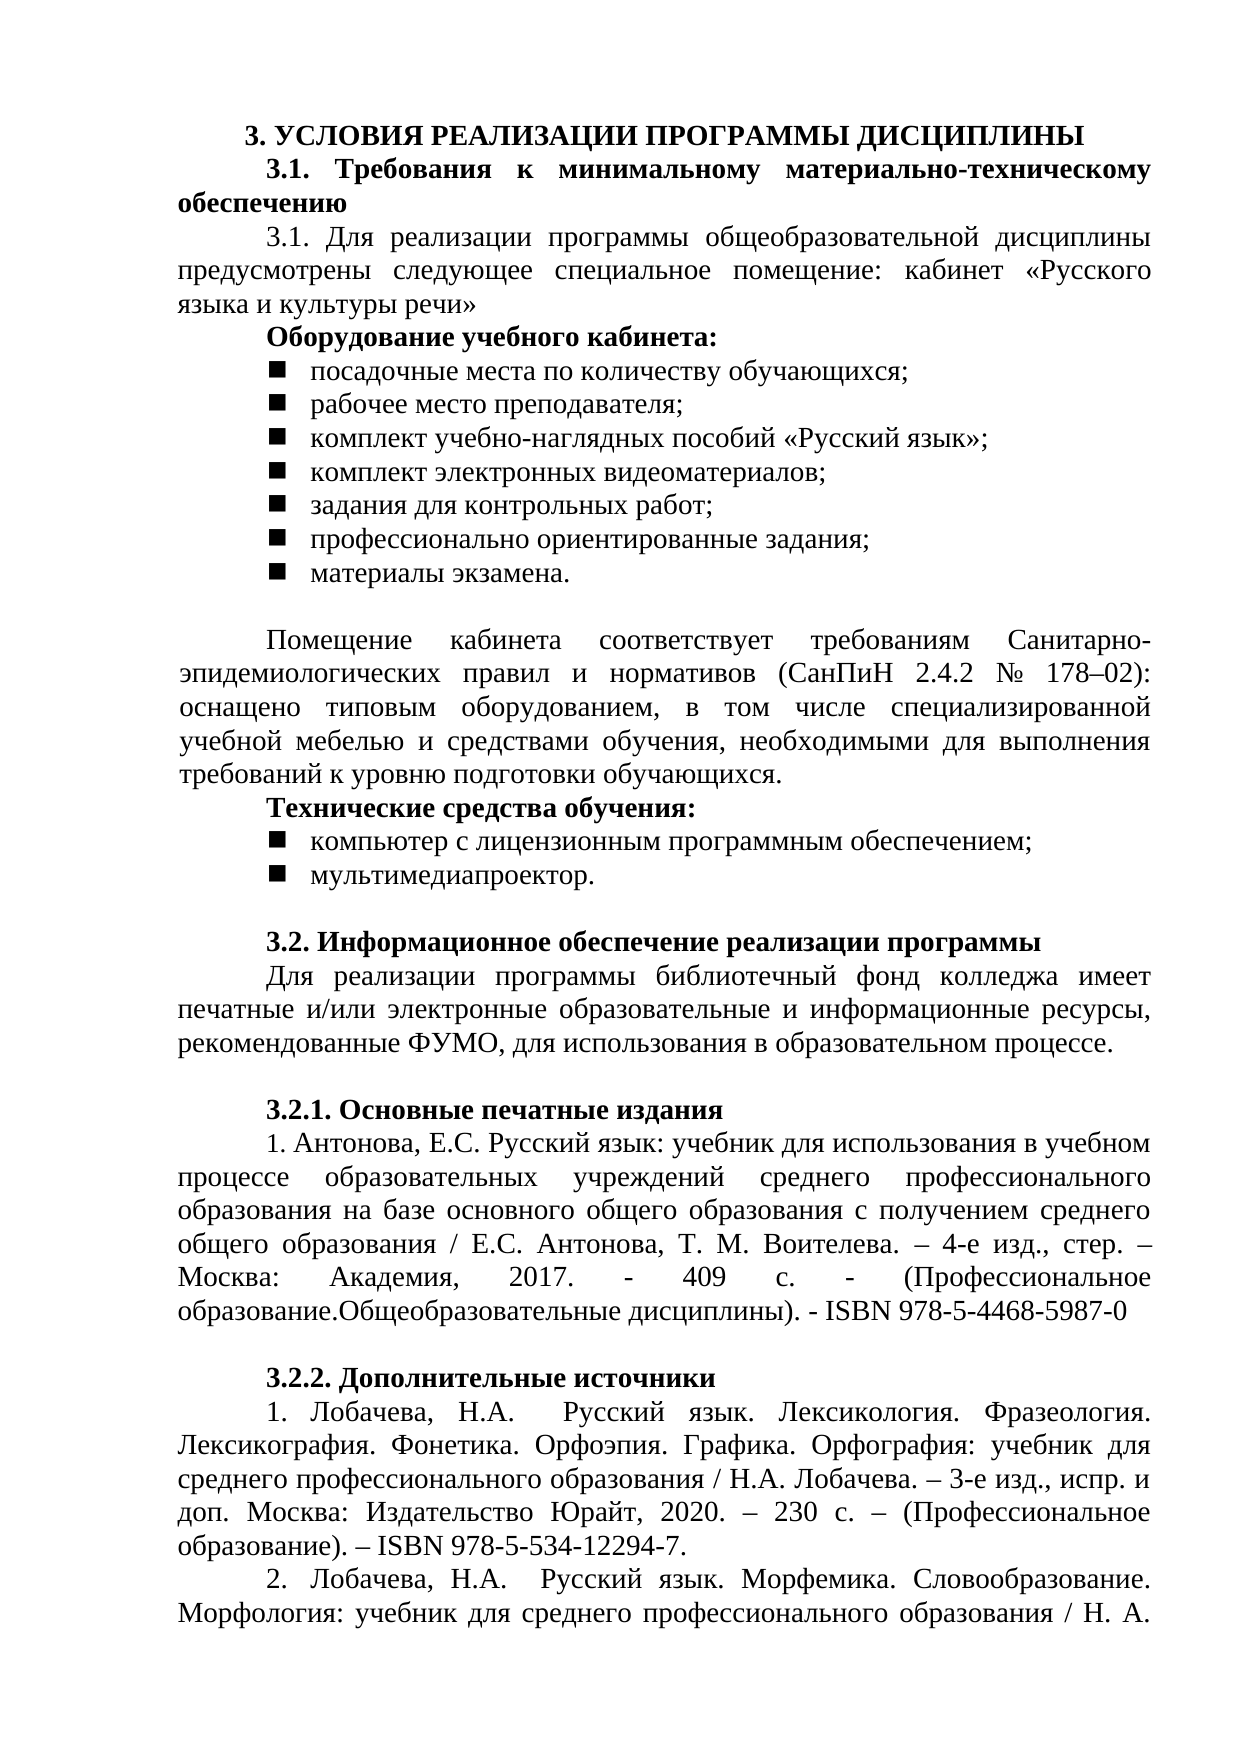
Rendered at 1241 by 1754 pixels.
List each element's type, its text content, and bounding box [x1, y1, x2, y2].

text 3.2.1. Основные печатные издания [177, 1092, 1152, 1125]
text комплект электронных видеоматериалов; [177, 454, 1152, 487]
list Помещение кабинета соответствует требованиям Санитарно-эпидемиологических правил и нормативов (СанПиН 2.4.2 № 178–02): оснащено типовым оборудованием, в том числе специализированной учебной мебелью и средствами обучения, необходимыми для выполнения требований к уровню подготовки обучающихся. [179, 622, 1152, 790]
text профессионально ориентированные задания; [177, 521, 1152, 555]
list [177, 1561, 1152, 1628]
text Технические средства обучения: [177, 790, 1152, 823]
text комплект учебно-наглядных пособий «Русский язык»; [177, 420, 1152, 454]
text 3.1. Для реализации программы общеобразовательной дисциплины предусмотрены следующее специальное помещение: кабинет «Русского языка и культуры речи» [177, 219, 1152, 319]
text мультимедиапроектор. [177, 857, 1152, 891]
text компьютер с лицензионным программным обеспечением; [177, 823, 1152, 857]
text 3.2. Информационное обеспечение реализации программы [177, 924, 1152, 958]
text Оборудование учебного кабинета: [177, 319, 1152, 353]
text рабочее место преподавателя; [177, 387, 1152, 420]
text 3.2.2. Дополнительные источники [177, 1360, 1152, 1394]
list Лобачева, Н.А. Русский язык. Лексикология. Фразеология. Лексикография. Фонетика. Орфоэпия. Графика. Орфография: учебник для среднего профессионального образования / Н.А. Лобачева. – 3-е изд., испр. и доп. Москва: Издательство Юрайт, 2020. – 230 с. – (Профессиональное образование). – ISBN 978-5-534-12294-7. [177, 1394, 1152, 1561]
text задания для контрольных работ; [177, 487, 1152, 521]
text Для реализации программы библиотечный фонд колледжа имеет печатные и/или электронные образовательные и информационные ресурсы, рекомендованные ФУМО, для использования в образовательном процессе. [177, 958, 1152, 1058]
text 3.1. Требования к минимальному материально-техническому обеспечению [177, 152, 1152, 219]
list Антонова, Е.С. Русский язык: учебник для использования в учебном процессе образовательных учреждений среднего профессионального образования на базе основного общего образования с получением среднего общего образования / Е.С. Антонова, Т. М. Воителева. – 4-е изд., стер. –Москва: Академия, 2017. - 409 с. - (Профессиональное образование.Общеобразовательные дисциплины). - ISBN 978-5-4468-5987-0 [177, 1125, 1152, 1327]
text посадочные места по количеству обучающихся; [177, 353, 1152, 387]
text материалы экзамена. [177, 555, 1152, 588]
text 3. условия реализации программы дисциплины [177, 118, 1152, 152]
